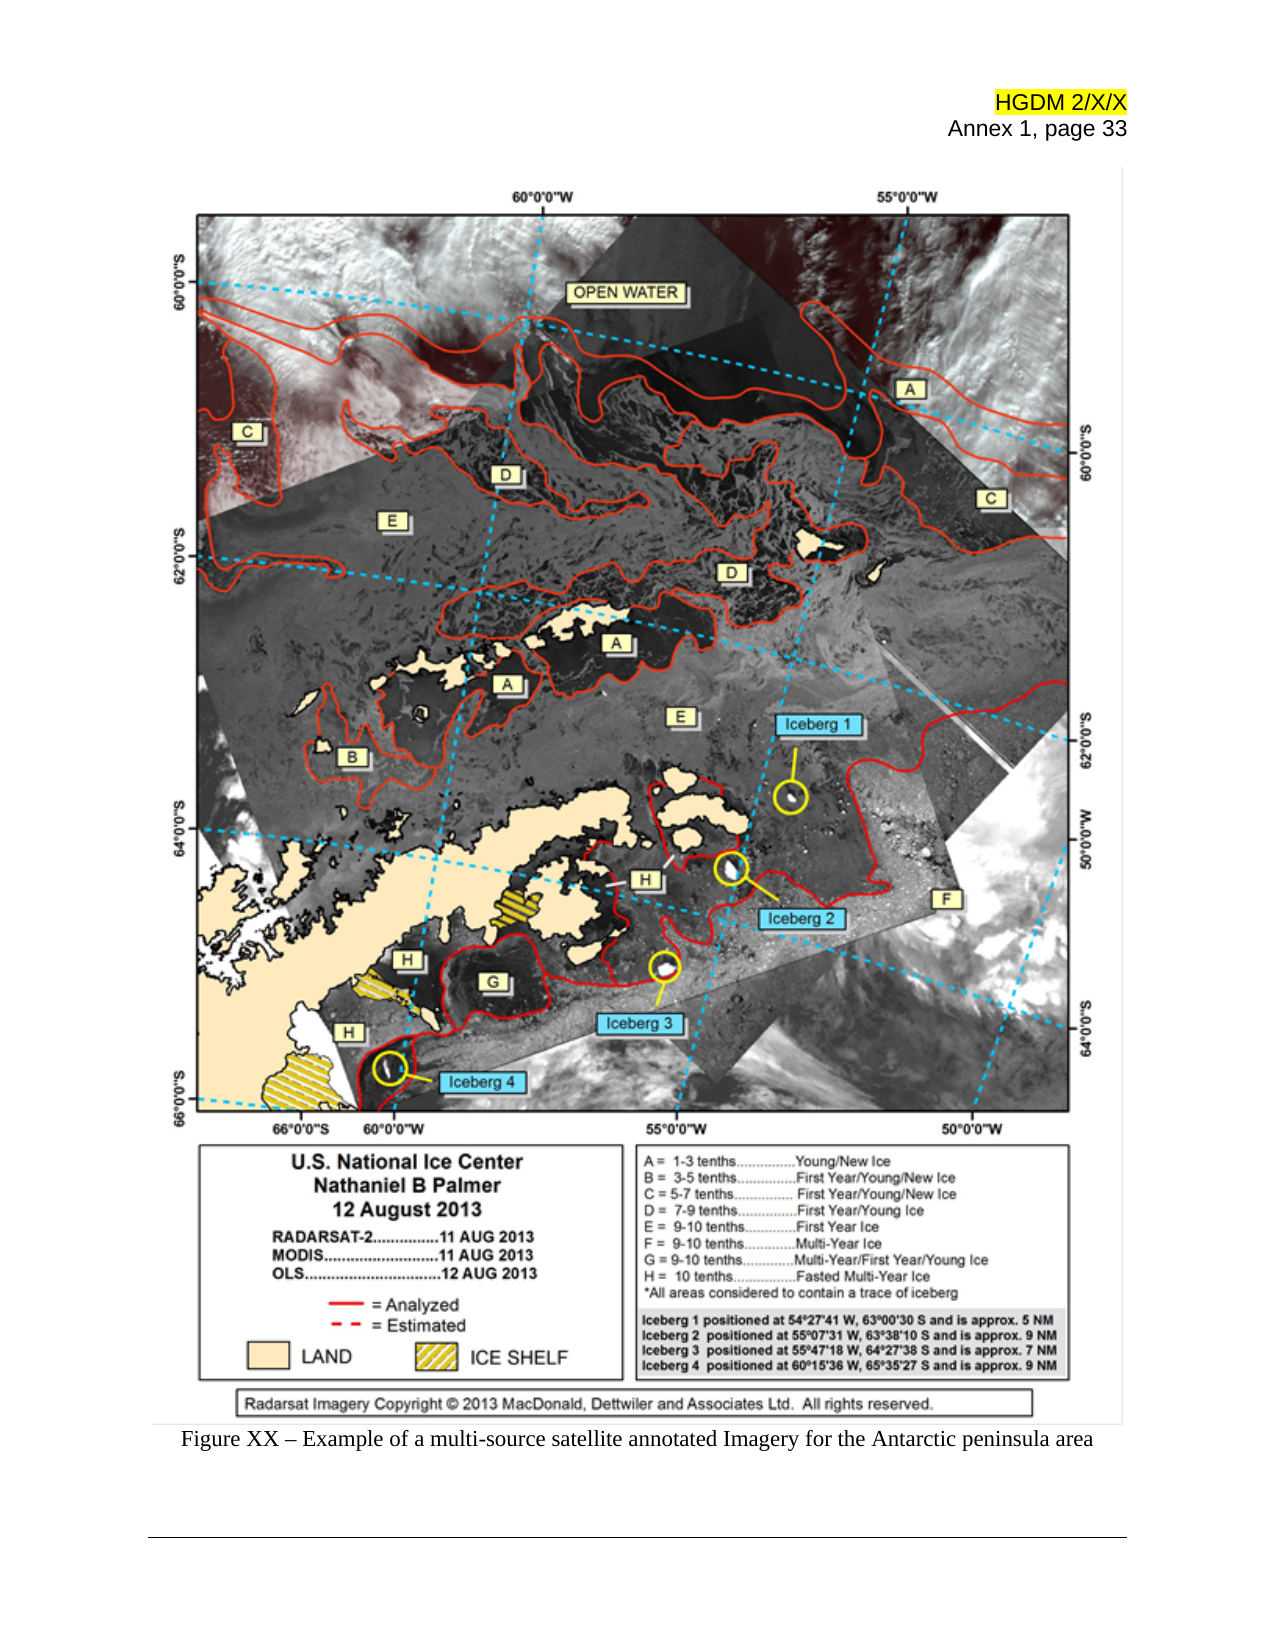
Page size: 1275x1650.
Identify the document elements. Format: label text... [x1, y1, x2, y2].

text Figure XX – Example of a multi-source satellite annotated Imagery for the Antarctic peninsula area [148, 1425, 1127, 1451]
picture [151, 167, 1124, 1426]
